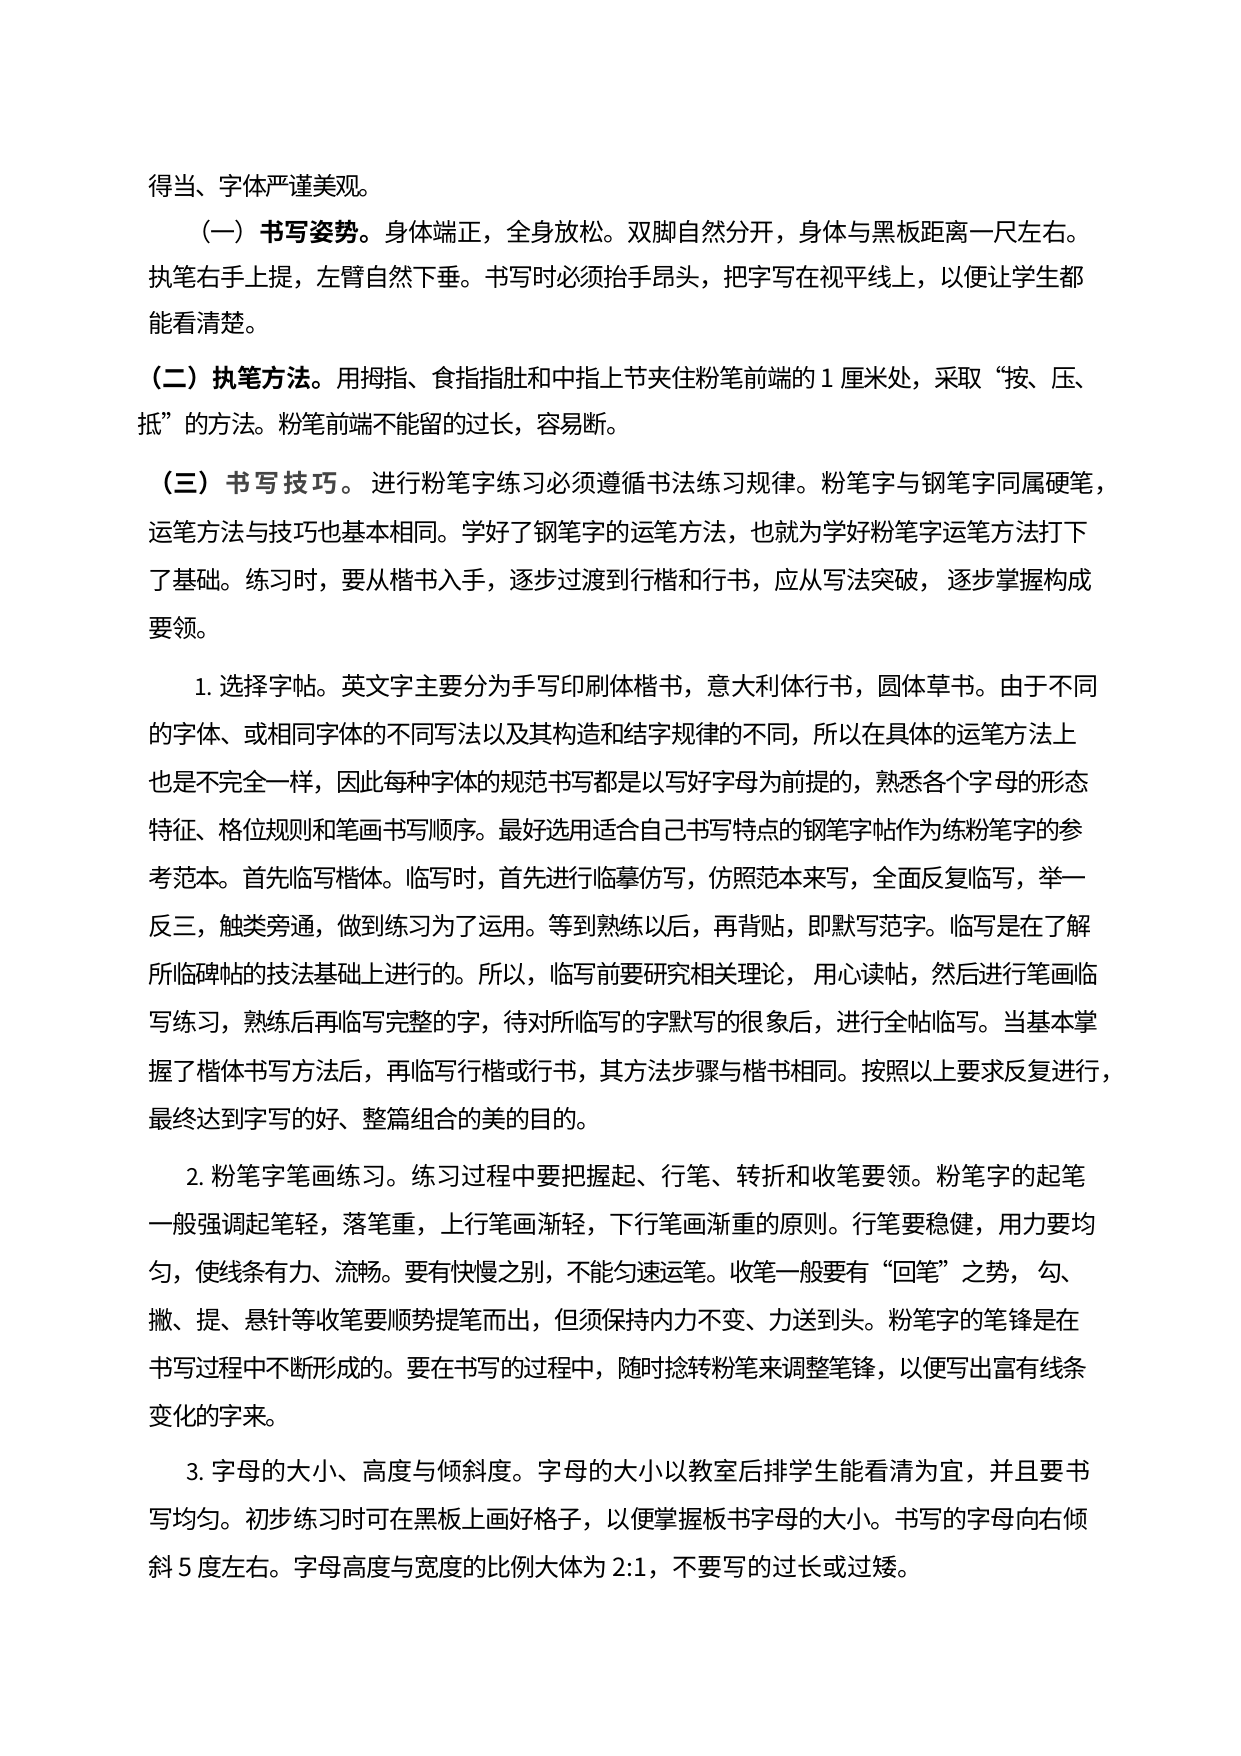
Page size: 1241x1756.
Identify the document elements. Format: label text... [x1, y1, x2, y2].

text （三）书 写 技 巧 。 进行粉笔字练习必须遵循书法练习规律。粉笔字与钢笔字同属硬笔，运笔方法与技巧也基本相同。学好了钢笔字的运笔方法，也就为学好粉笔字运笔方法打下了基础。练习时，要从楷书入手，逐步过渡到行楷和行书，应从写法突破， 逐步掌握构成要领。 [148, 464, 1100, 644]
list 书写姿势。身体端正，全身放松。双脚自然分开，身体与黑板距离一尺左右。执笔右手上提，左臂自然下垂。书写时必须抬手昂头，把字写在视平线上，以便让学生都能看清楚。 [148, 212, 1108, 340]
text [148, 167, 1106, 203]
text （二）执笔方法。用拇指、食指指肚和中指上节夹住粉笔前端的 1 厘米处，采取“按、压、抵”的方法。粉笔前端不能留的过长，容易断。 [137, 359, 1109, 441]
list 字母的大小、高度与倾斜度。字母的大小以教室后排学生能看清为宜，并且要书写均匀。初步练习时可在黑板上画好格子，以便掌握板书字母的大小。书写的字母向右倾斜5度左右。字母高度与宽度的比例大体为2:1，不要写的过长或过矮。 [148, 1451, 1090, 1584]
list 选择字帖。英文字主要分为手写印刷体楷书，意大利体行书，圆体草书。由于不同的字体、或相同字体的不同写法以及其构造和结字规律的不同，所以在具体的运笔方法上也是不完全一样，因此每种字体的规范书写都是以写好字母为前提的，熟悉各个字母的形态特征、格位规则和笔画书写顺序。最好选用适合自己书写特点的钢笔字帖作为练粉笔字的参考范本。首先临写楷体。临写时，首先进行临摹仿写，仿照范本来写，全面反复临写，举一反三，触类旁通，做到练习为了运用。等到熟练以后，再背贴，即默写范字。临写是在了解所临碑帖的技法基础上进行的。所以，临写前要研究相关理论， 用心读帖，然后进行笔画临写练习，熟练后再临写完整的字，待对所临写的字默写的很象后，进行全帖临写。当基本掌握了楷体书写方法后，再临写行楷或行书，其方法步骤与楷书相同。按照以上要求反复进行，最终达到字写的好、整篇组合的美的目的。 [148, 666, 1100, 1135]
list 粉笔字笔画练习。练习过程中要把握起、行笔、转折和收笔要领。粉笔字的起笔一般强调起笔轻，落笔重，上行笔画渐轻，下行笔画渐重的原则。行笔要稳健，用力要均匀，使线条有力、流畅。要有快慢之别，不能匀速运笔。收笔一般要有“回笔”之势， 勾、撇、提、悬针等收笔要顺势提笔而出，但须保持内力不变、力送到头。粉笔字的笔锋是在书写过程中不断形成的。要在书写的过程中，随时捻转粉笔来调整笔锋，以便写出富有线条变化的字来。 [148, 1156, 1101, 1433]
